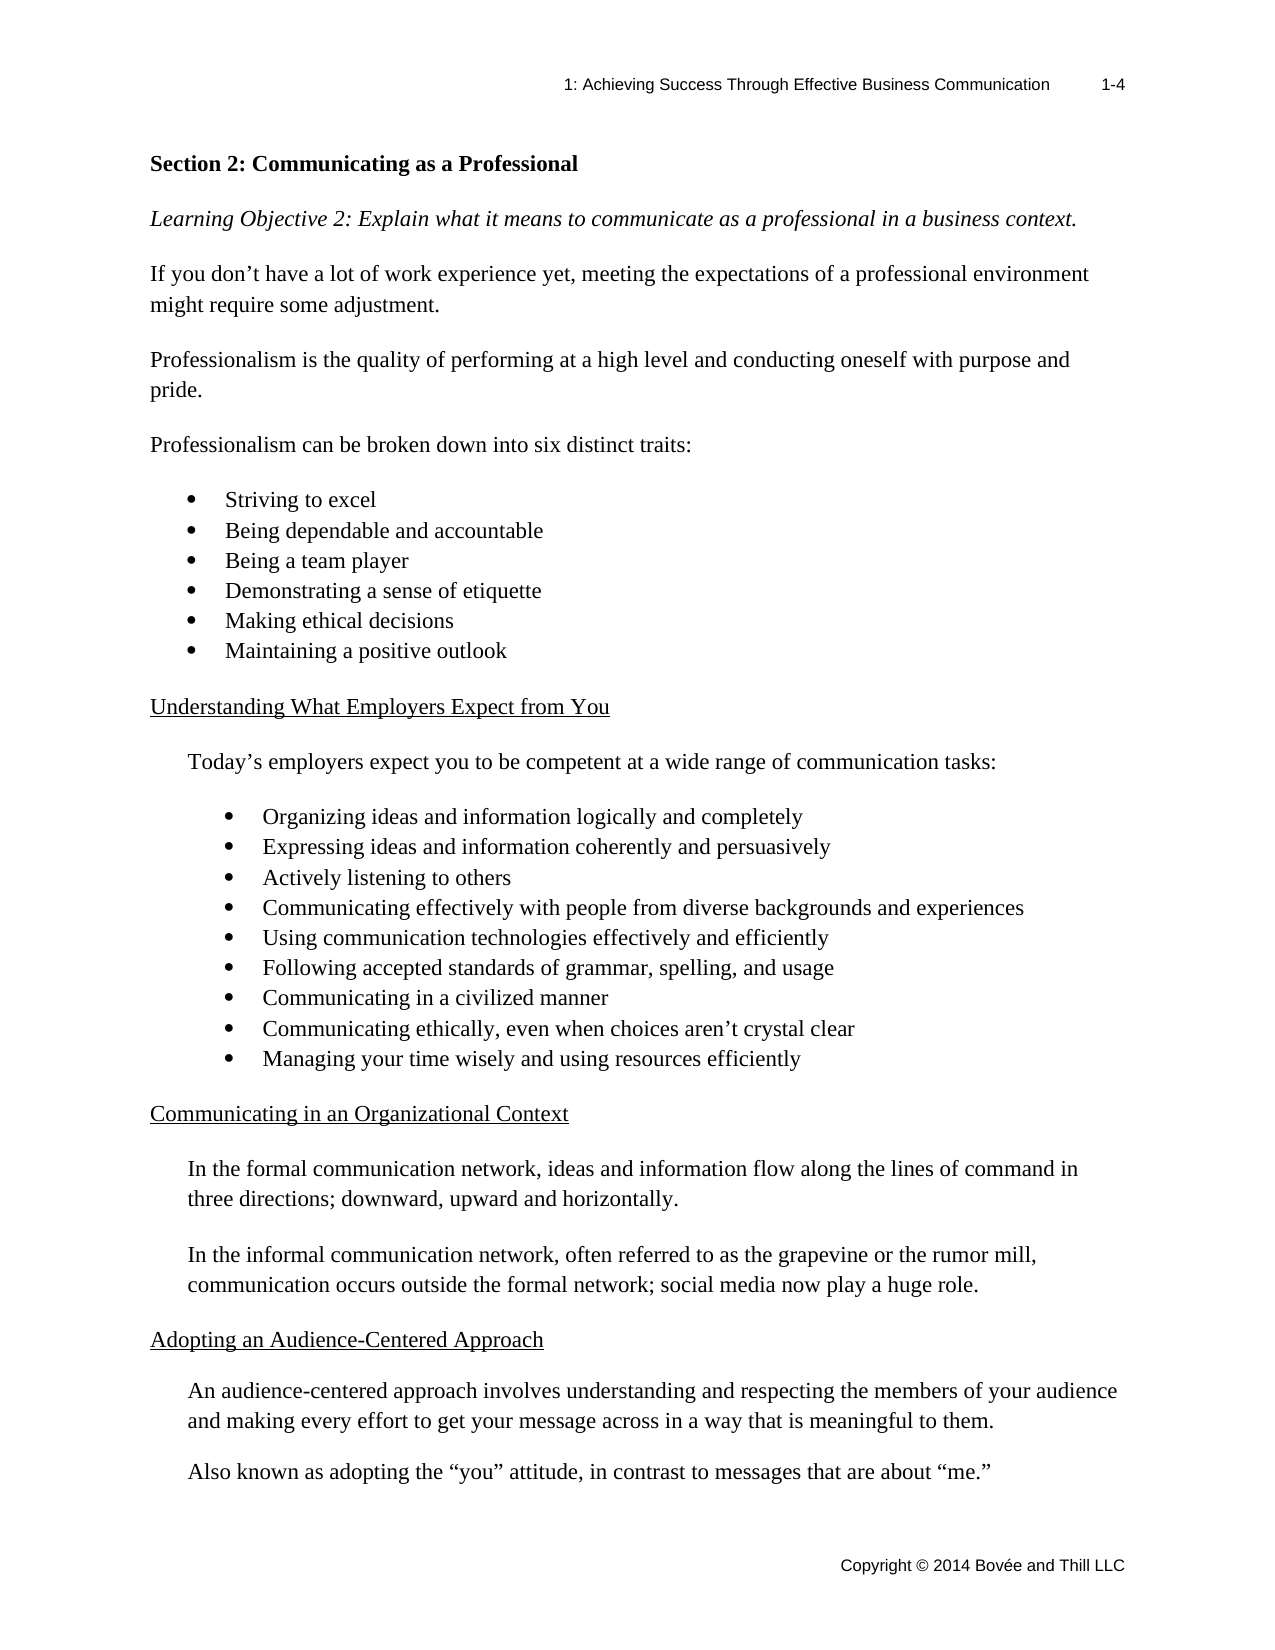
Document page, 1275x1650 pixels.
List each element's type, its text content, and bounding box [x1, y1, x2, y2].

text Professionalism can be broken down into six distinct traits: [150, 431, 1125, 458]
text If you don’t have a lot of work experience yet, meeting the expectations of a professional environment might require some adjustment. [150, 260, 1125, 317]
text Communicating in a civilized manner [225, 984, 1125, 1011]
text Communicating effectively with people from diverse backgrounds and experiences [225, 894, 1125, 920]
text In the informal communication network, often referred to as the grapevine or the rumor mill, communication occurs outside the formal network; social media now play a huge role. [187, 1241, 1125, 1297]
list Being a team player [187, 547, 1125, 573]
text Actively listening to others [225, 863, 1125, 890]
text Communicating in an Organizational Context [150, 1100, 1125, 1126]
text Organizing ideas and information logically and completely [225, 803, 1125, 829]
text Expressing ideas and information coherently and persuasively [225, 833, 1125, 860]
list Maintaining a positive outlook [187, 637, 1125, 664]
text Communicating ethically, even when choices aren’t crystal clear [225, 1014, 1125, 1041]
text Learning Objective 2: Explain what it means to communicate as a professional in a business context. [150, 205, 1125, 232]
text Today’s employers expect you to be competent at a wide range of communication tasks: [187, 748, 1125, 774]
text Using communication technologies effectively and efficiently [225, 924, 1125, 950]
list Striving to excel [187, 486, 1125, 513]
list Being dependable and accountable [187, 517, 1125, 543]
text Following accepted standards of grammar, spelling, and usage [225, 954, 1125, 981]
list Demonstrating a sense of etiquette [187, 577, 1125, 603]
text Managing your time wisely and using resources efficiently [225, 1045, 1125, 1071]
text In the formal communication network, ideas and information flow along the lines of command in three directions; downward, upward and horizontally. [187, 1155, 1125, 1212]
text Adopting an Audience-Centered Approach [150, 1326, 1125, 1352]
list Making ethical decisions [187, 607, 1125, 634]
text Professionalism is the quality of performing at a high level and conducting oneself with purpose and pride. [150, 346, 1125, 402]
text An audience-centered approach involves understanding and respecting the members of your audience and making every effort to get your message across in a way that is meaningful to them. [187, 1377, 1125, 1434]
text Section 2: Communicating as a Professional [150, 150, 1125, 176]
text Also known as adopting the “you” attitude, in contrast to messages that are about “me.” [187, 1458, 1125, 1485]
text Understanding What Employers Expect from You [150, 693, 1125, 719]
